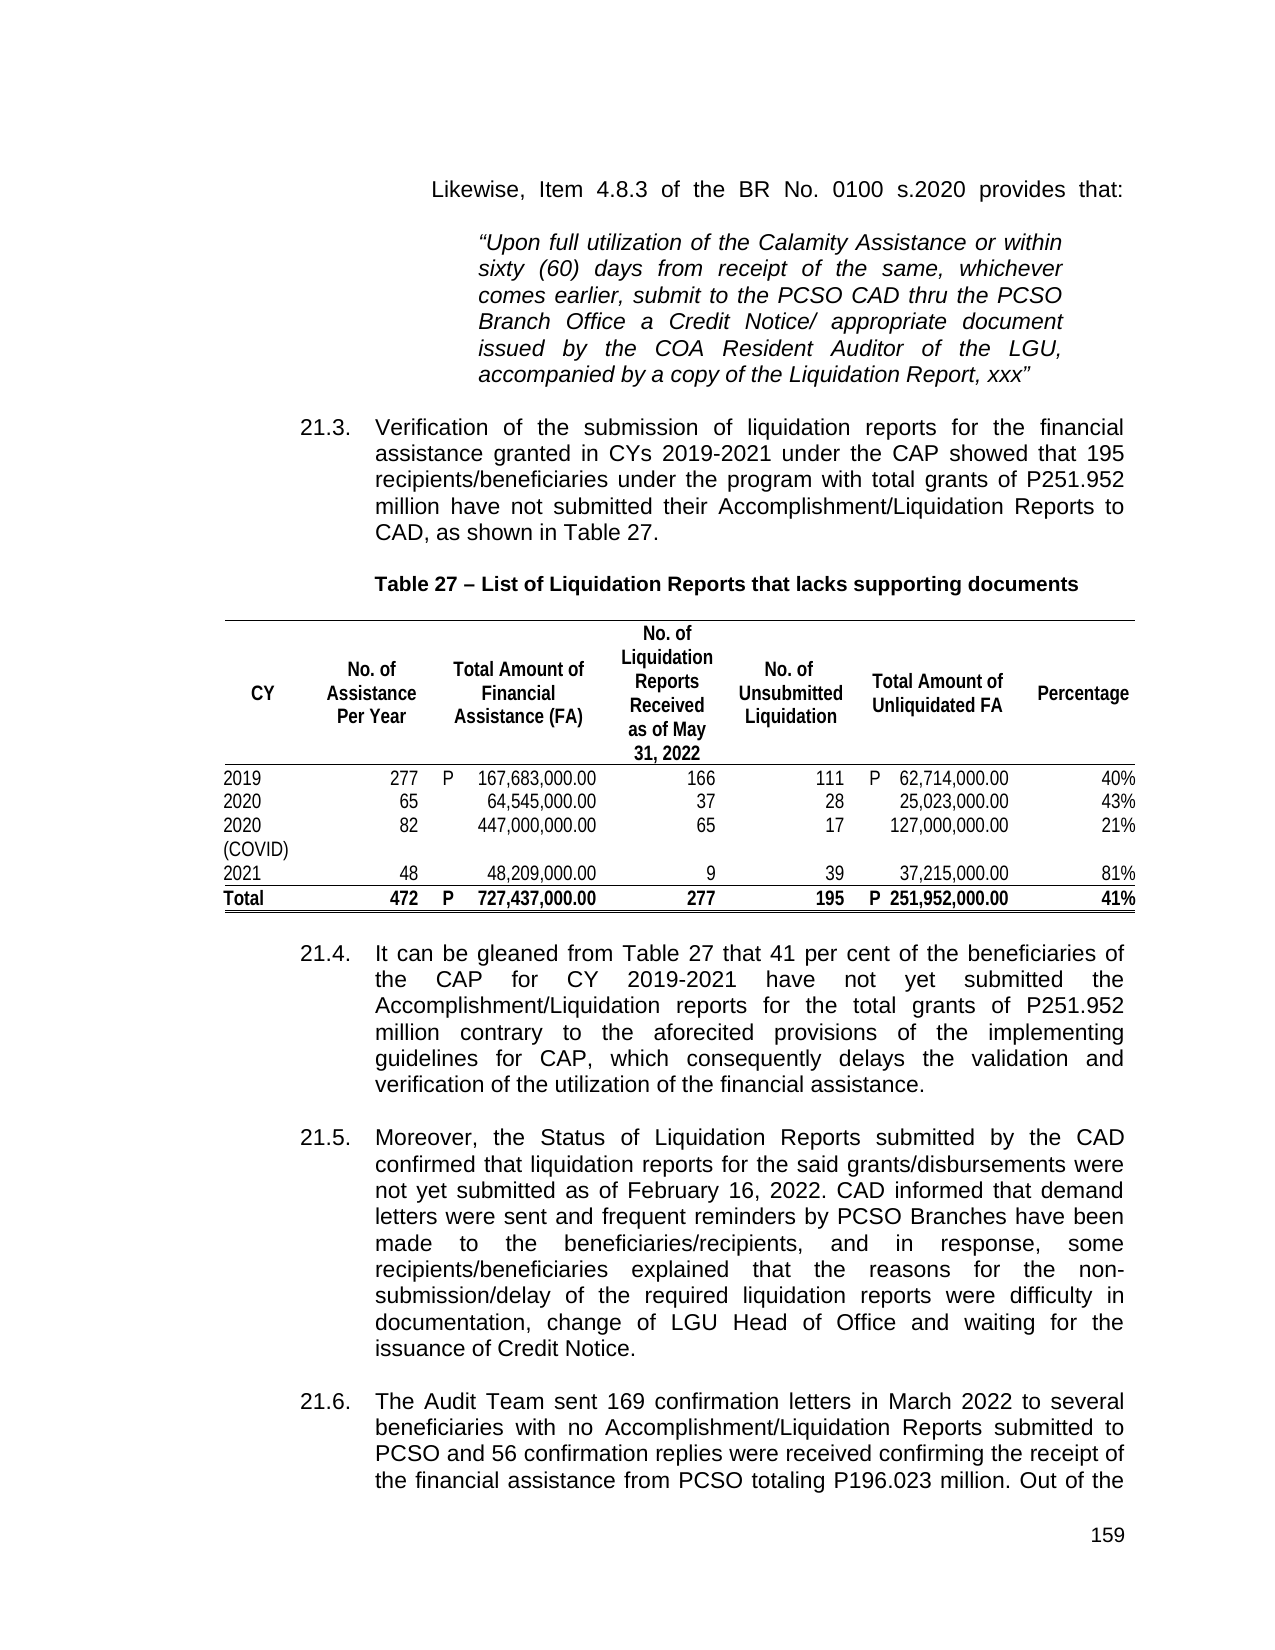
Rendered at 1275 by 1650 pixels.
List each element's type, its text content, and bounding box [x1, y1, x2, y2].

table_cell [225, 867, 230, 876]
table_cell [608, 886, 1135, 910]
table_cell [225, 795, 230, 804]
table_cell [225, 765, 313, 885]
text Table 27 – List of Liquidation Reports that lacks supporting documents [328, 572, 1125, 596]
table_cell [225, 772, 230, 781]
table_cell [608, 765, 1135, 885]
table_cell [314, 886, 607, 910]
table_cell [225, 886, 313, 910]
list Verification of the submission of liquidation reports for the financial assistance granted in CYs 2019-2021 under the CAP showed that 195 recipients/beneficiaries under the program with total grants of P251.952 million have not submitted their Accomplishment/Liquidation Reports to CAD, as shown in Table 27. [300, 413, 1125, 545]
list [300, 1388, 1125, 1493]
list It can be gleaned from Table 27 that 41 per cent of the beneficiaries of the CAP for CY 2019-2021 have not yet submitted the Accomplishment/Liquidation reports for the total grants of P251.952 million contrary to the aforecited provisions of the implementing guidelines for CAP, which consequently delays the validation and verification of the utilization of the financial assistance. [300, 940, 1125, 1098]
text “Upon full utilization of the Calamity Assistance or within sixty (60) days from receipt of the same, whichever comes earlier, submit to the PCSO CAD thru the PCSO Branch Office a Credit Notice/ appropriate document issued by the COA Resident Auditor of the LGU, accompanied by a copy of the Liquidation Report, xxx” [459, 229, 1066, 387]
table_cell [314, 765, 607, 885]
list Moreover, the Status of Liquidation Reports submitted by the CAD confirmed that liquidation reports for the said grants/disbursements were not yet submitted as of February 16, 2022. CAD informed that demand letters were sent and frequent reminders by PCSO Branches have been made to the beneficiaries/recipients, and in response, some recipients/beneficiaries explained that the reasons for the non-submission/delay of the required liquidation reports were difficulty in documentation, change of LGU Head of Office and waiting for the issuance of Credit Notice. [300, 1124, 1125, 1361]
text Likewise, Item 4.8.3 of the BR No. 0100 s.2020 provides that: [431, 176, 1124, 229]
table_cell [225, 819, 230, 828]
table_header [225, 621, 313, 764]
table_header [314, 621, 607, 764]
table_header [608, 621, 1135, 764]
